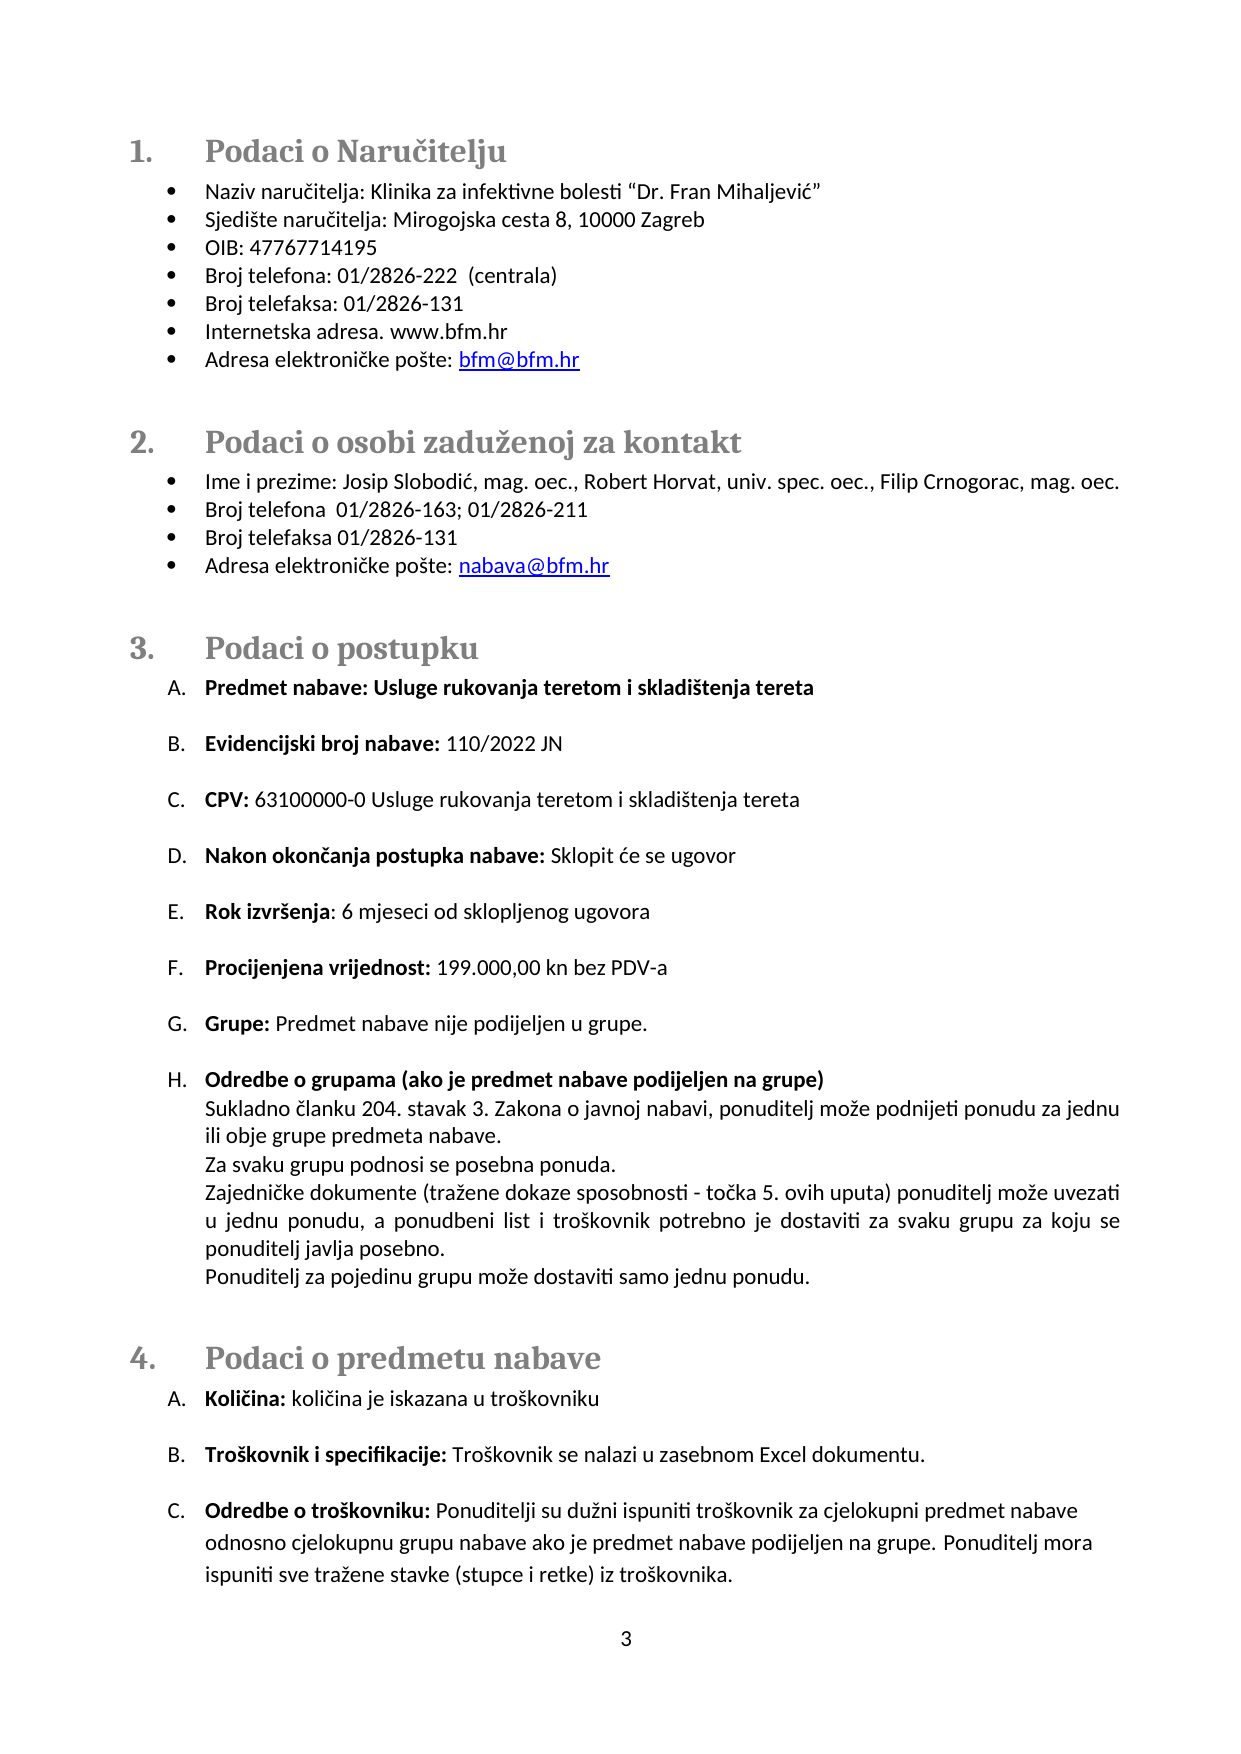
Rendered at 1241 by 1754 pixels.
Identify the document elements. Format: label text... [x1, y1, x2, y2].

text Podaci o postupku [130, 629, 1122, 668]
text Sukladno članku 204. stavak 3. Zakona o javnoj nabavi, ponuditelj može podnijeti ponudu za jednu ili obje grupe predmeta nabave. [205, 1094, 1122, 1150]
text Podaci o osobi zaduženoj za kontakt [130, 423, 1122, 461]
list Troškovnik i specifikacije: Troškovnik se nalazi u zasebnom Excel dokumentu. [167, 1440, 1122, 1468]
list Rok izvršenja: 6 mjeseci od sklopljenog ugovora [167, 897, 1122, 926]
text Zajedničke dokumente (tražene dokaze sposobnosti - točka 5. ovih uputa) ponuditelj može uvezati u jednu ponudu, a ponudbeni list i troškovnik potrebno je dostaviti za svaku grupu za koju se ponuditelj javlja posebno. [205, 1178, 1122, 1262]
list Odredbe o troškovniku: Ponuditelji su dužni ispuniti troškovnik za cjelokupni predmet nabave odnosno cjelokupnu grupu nabave ako je predmet nabave podijeljen na grupe. Ponuditelj mora ispuniti sve tražene stavke (stupce i retke) iz troškovnika. [167, 1496, 1122, 1588]
list Internetska adresa. www.bfm.hr [167, 317, 1122, 345]
list Evidencijski broj nabave: 110/2022 JN [167, 729, 1122, 757]
list Broj telefaksa 01/2826-131 [167, 523, 1122, 551]
list Ime i prezime: Josip Slobodić, mag. oec., Robert Horvat, univ. spec. oec., Filip Crnogorac, mag. oec. [167, 467, 1122, 495]
list Sjedište naručitelja: Mirogojska cesta 8, 10000 Zagreb [167, 205, 1122, 233]
list Broj telefaksa: 01/2826-131 [167, 289, 1122, 317]
text Podaci o Naručitelju [130, 133, 1122, 171]
text Za svaku grupu podnosi se posebna ponuda. [205, 1150, 1122, 1178]
list Grupe: Predmet nabave nije podijeljen u grupe. [167, 1009, 1122, 1038]
list Količina: količina je iskazana u troškovniku [167, 1384, 1122, 1412]
list Adresa elektroničke pošte: nabava@bfm.hr [167, 551, 1122, 579]
list Predmet nabave: Usluge rukovanja teretom i skladištenja tereta [167, 673, 1122, 701]
list Broj telefona: 01/2826-222 (centrala) [167, 261, 1122, 289]
list Broj telefona 01/2826-163; 01/2826-211 [167, 495, 1122, 523]
list Adresa elektroničke pošte: bfm@bfm.hr [167, 345, 1122, 373]
list Nakon okončanja postupka nabave: Sklopit će se ugovor [167, 841, 1122, 869]
list Odredbe o grupama (ako je predmet nabave podijeljen na grupe) [167, 1066, 1122, 1094]
list Procijenjena vrijednost: 199.000,00 kn bez PDV-a [167, 953, 1122, 982]
list OIB: 47767714195 [167, 233, 1122, 261]
text Ponuditelj za pojedinu grupu može dostaviti samo jednu ponudu. [205, 1262, 1122, 1290]
list CPV: 63100000-0 Usluge rukovanja teretom i skladištenja tereta [167, 785, 1122, 813]
text Podaci o predmetu nabave [130, 1340, 1122, 1378]
list Naziv naručitelja: Klinika za infektivne bolesti “Dr. Fran Mihaljević” [167, 177, 1122, 205]
